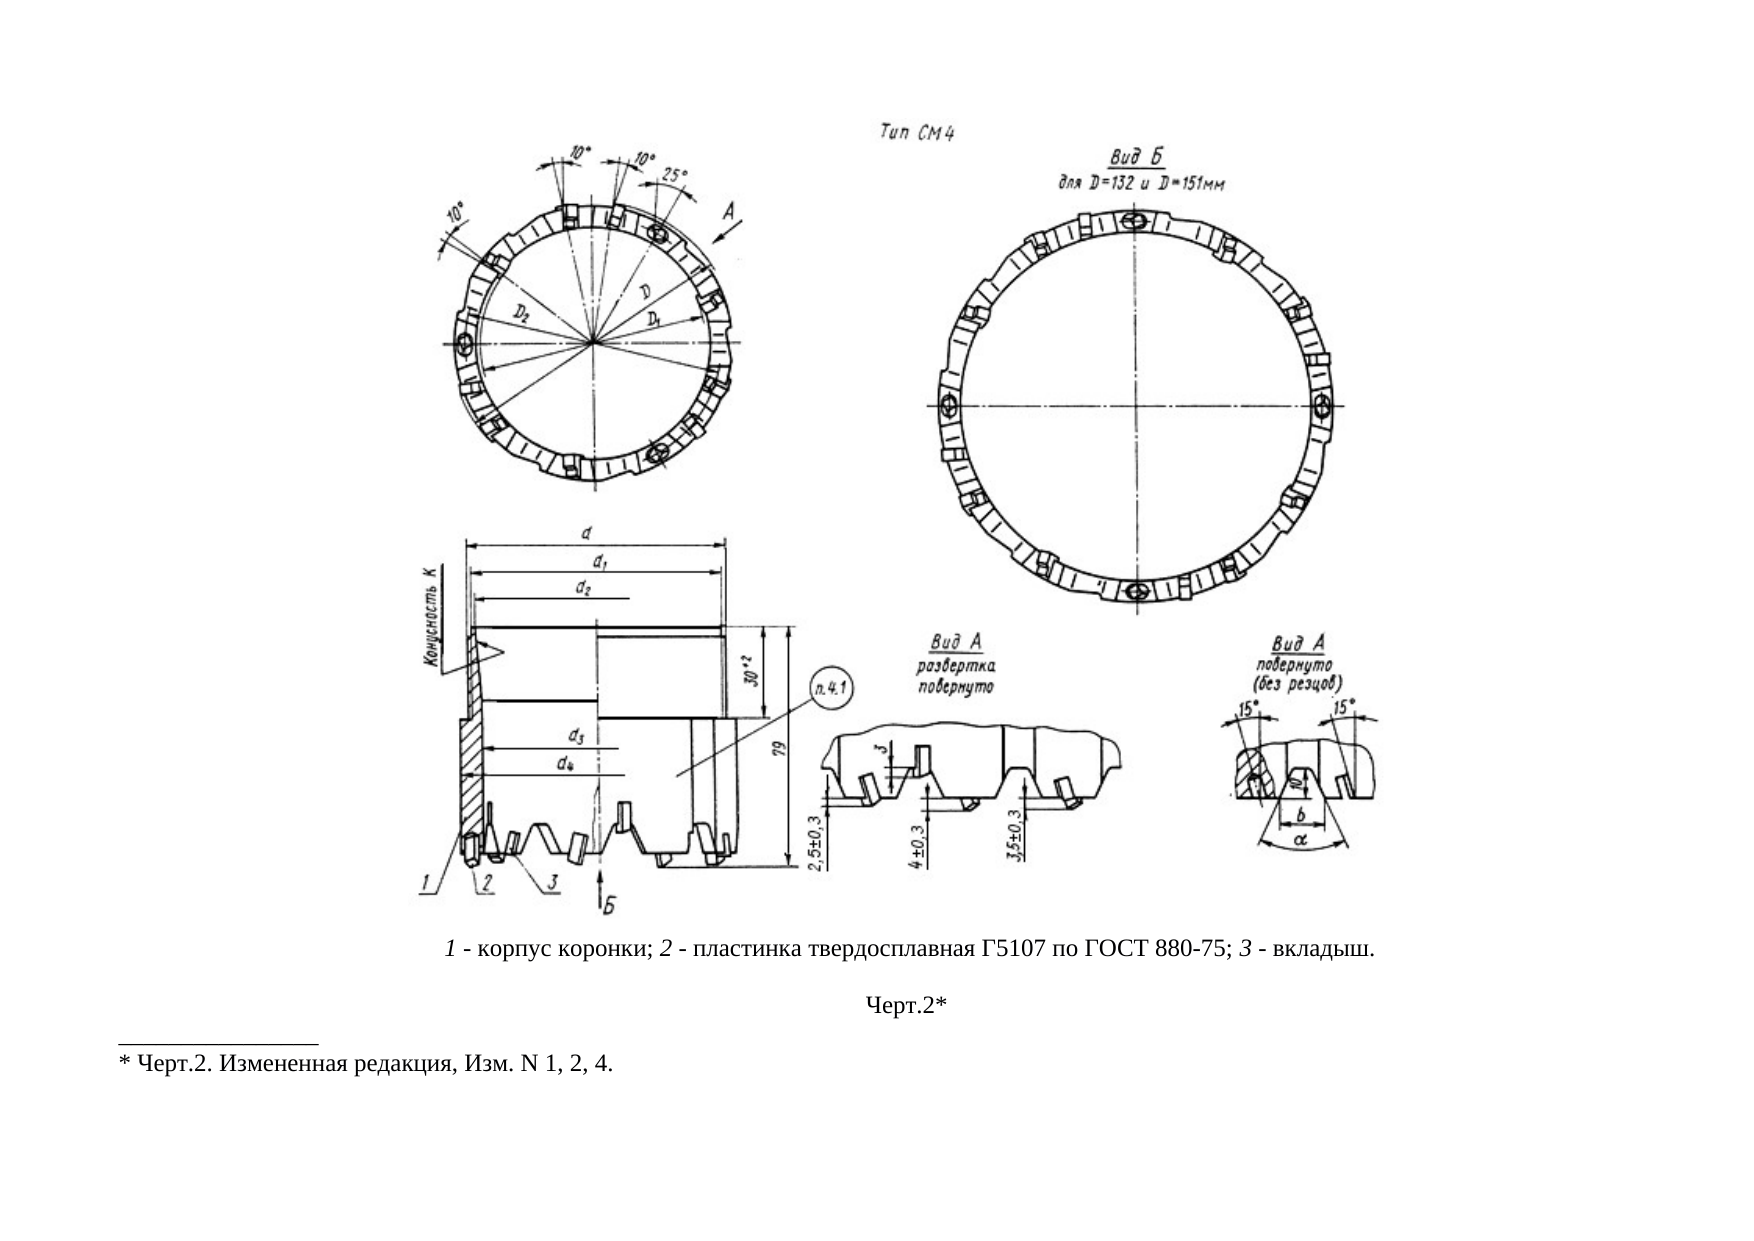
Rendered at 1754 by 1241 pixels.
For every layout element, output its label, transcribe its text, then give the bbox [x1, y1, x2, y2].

text ________________ [59, 1019, 1695, 1048]
text Черт.2* [59, 990, 1695, 1019]
text * Черт.2. Измененная редакция, Изм. N 1, 2, 4. [59, 1048, 1695, 1077]
picture [408, 118, 1393, 928]
text 1 - корпус коронки; 2 - пластинка твердосплавная Г5107 по ГОСТ 880-75; 3 - вкладыш. [59, 933, 1695, 962]
